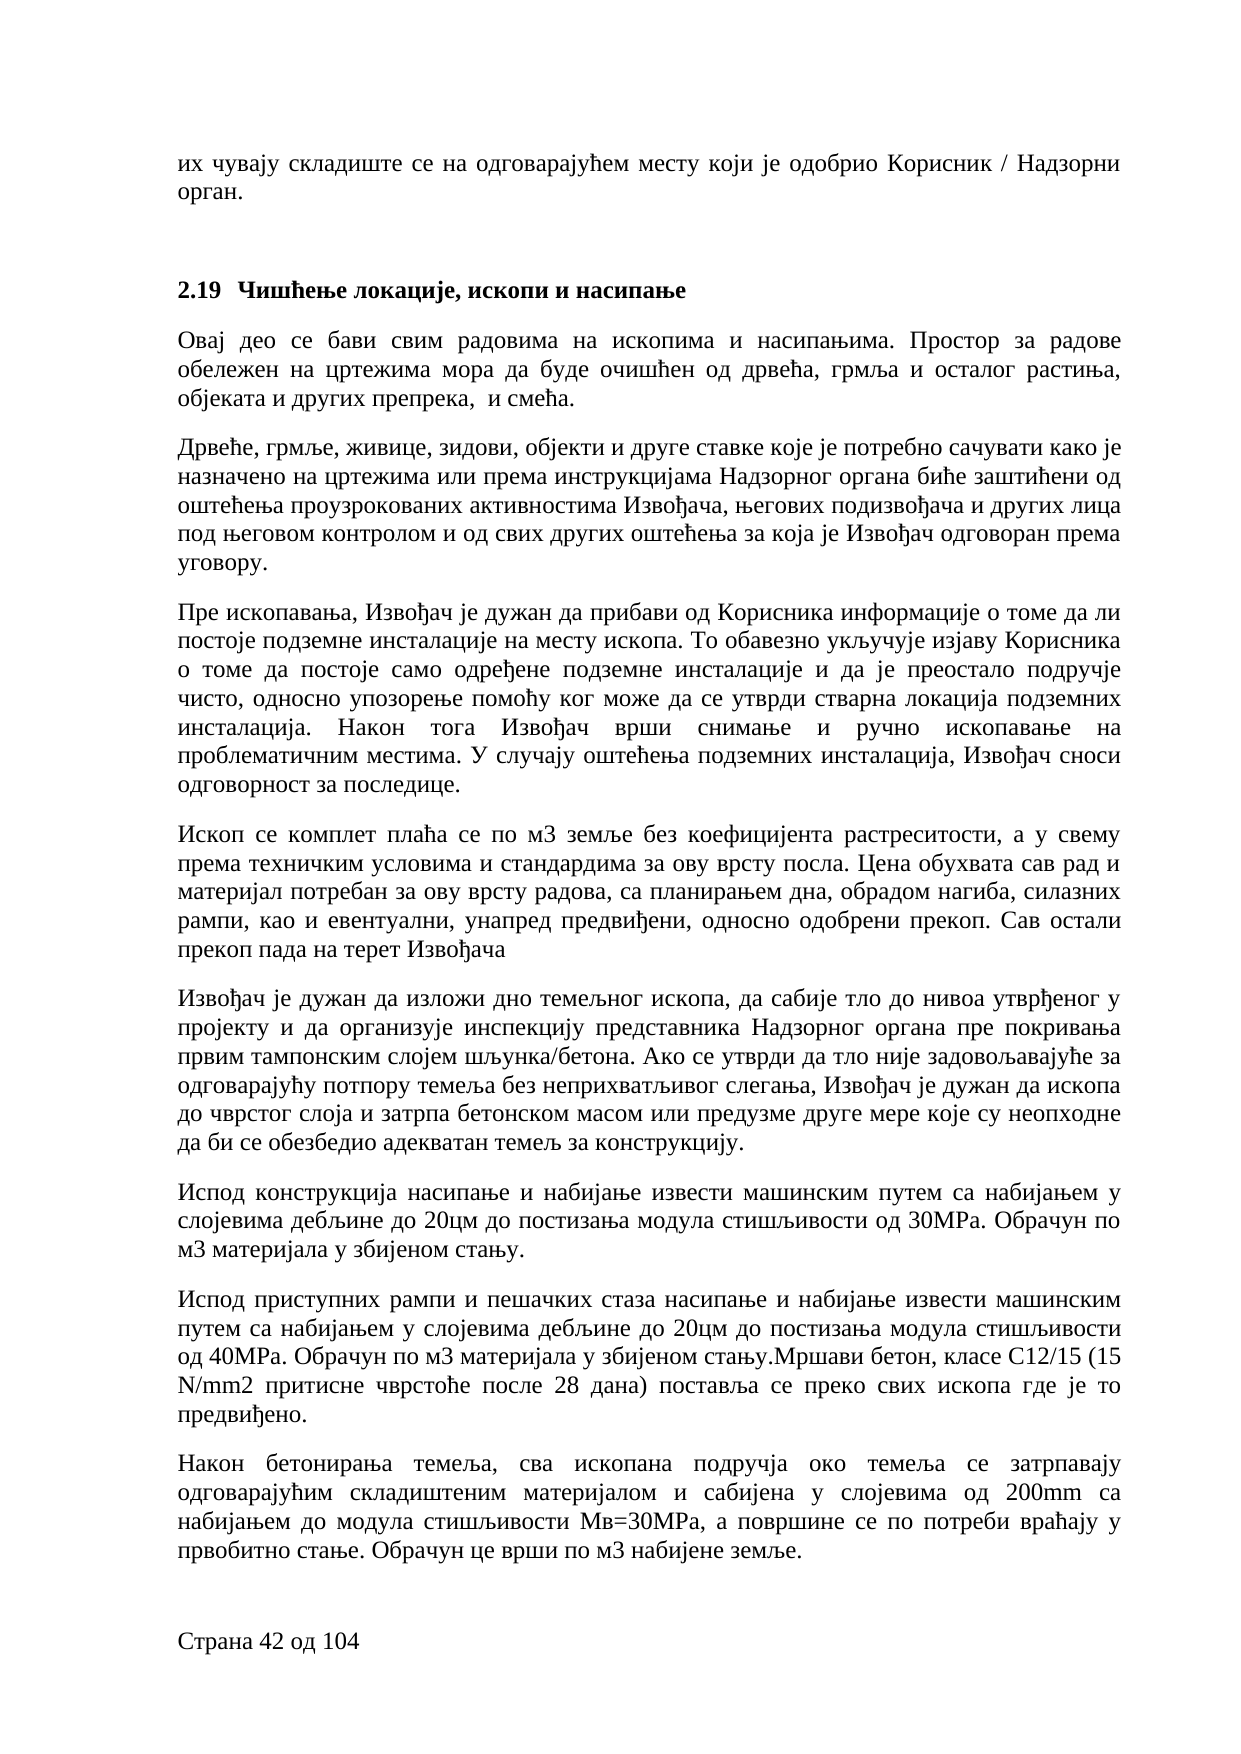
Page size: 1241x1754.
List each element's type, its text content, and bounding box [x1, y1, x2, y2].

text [177, 148, 1122, 205]
text Ископ се комплет плаћа се по м3 земље без коефицијента растреситости, а у свему према техничким условима и стандардима за ову врсту посла. Цена обухвата сав рад и материјал потребан за ову врсту радова, са планирањем дна, обрадом нагиба, силазних рампи, као и евентуални, унапред предвиђени, односно одобрени прекоп. Сав остали прекоп пада на терет Извођача [177, 819, 1122, 963]
text Пре ископавања, Извођач је дужан да прибави од Корисника информације о томе да ли постоје подземне инсталације на месту ископа. То обавезно укључује изјаву Корисника о томе да постоје само одређене подземне инсталације и да је преостало подручје чисто, односно упозорење помоћу ког може да се утврди стварна локација подземних инсталација. Након тога Извођач врши снимање и ручно ископавање на проблематичним местима. У случају оштећења подземних инсталација, Извођач сноси одговорност за последице. [177, 597, 1122, 798]
text Извођач је дужан да изложи дно темељног ископа, да сабије тло до нивоа утврђеног у пројекту и да организује инспекцију представника Надзорног органа пре покривања првим тампонским слојем шљунка/бетона. Ако се утврди да тло није задовољавајуће за одговарајућу потпору темеља без неприхватљивог слегања, Извођач је дужан да ископа до чврстог слоја и затрпа бетонском масом или предузме друге мере које су неопходне да би се обезбедио адекватан темељ за конструкцију. [177, 983, 1122, 1156]
text Испод конструкција насипање и набијање извести машинским путем са набијањем у слојевима дебљине до 20цм до постизања модула стишљивости од 30MPа. Обрачун по м3 материјала у збијеном стању. [177, 1177, 1122, 1263]
text Испод приступних рампи и пешачких стаза насипање и набијање извести машинским путем са набијањем у слојевима дебљине до 20цм до постизања модула стишљивости од 40MPа. Обрачун по м3 материјала у збијеном стању.Мршави бетон, класе C12/15 (15 N/mm2 притисне чврстоће после 28 дана) поставља се преко свих ископа где је то предвиђено. [177, 1284, 1122, 1428]
text Овај део се бави свим радовима на ископима и насипањима. Простор за радове обележен на цртежима мора да буде очишћен од дрвећа, грмља и осталог растиња, објеката и других препрека, и смећа. [177, 325, 1122, 411]
subtitle Чишћење локације, ископи и насипање [177, 276, 1122, 304]
text Након бетонирања темеља, сва ископана подручја око темеља се затрпавају одговарајућим складиштеним материјалом и сабијена у слојевима од 200mm са набијањем до модула стишљивости Мв=30MPа, а површине се по потреби враћају у првобитно стање. Обрачун це врши по м3 набијене земље. [177, 1448, 1122, 1563]
text Дрвеће, грмље, живице, зидови, објекти и друге ставке које је потребно сачувати како је назначено на цртежима или према инструкцијама Надзорног органа биће заштићени од оштећења проузрокованих активностима Извођача, његових подизвођача и других лица под његовом контролом и од свих других оштећења за која је Извођач одговоран према уговору. [177, 432, 1122, 576]
